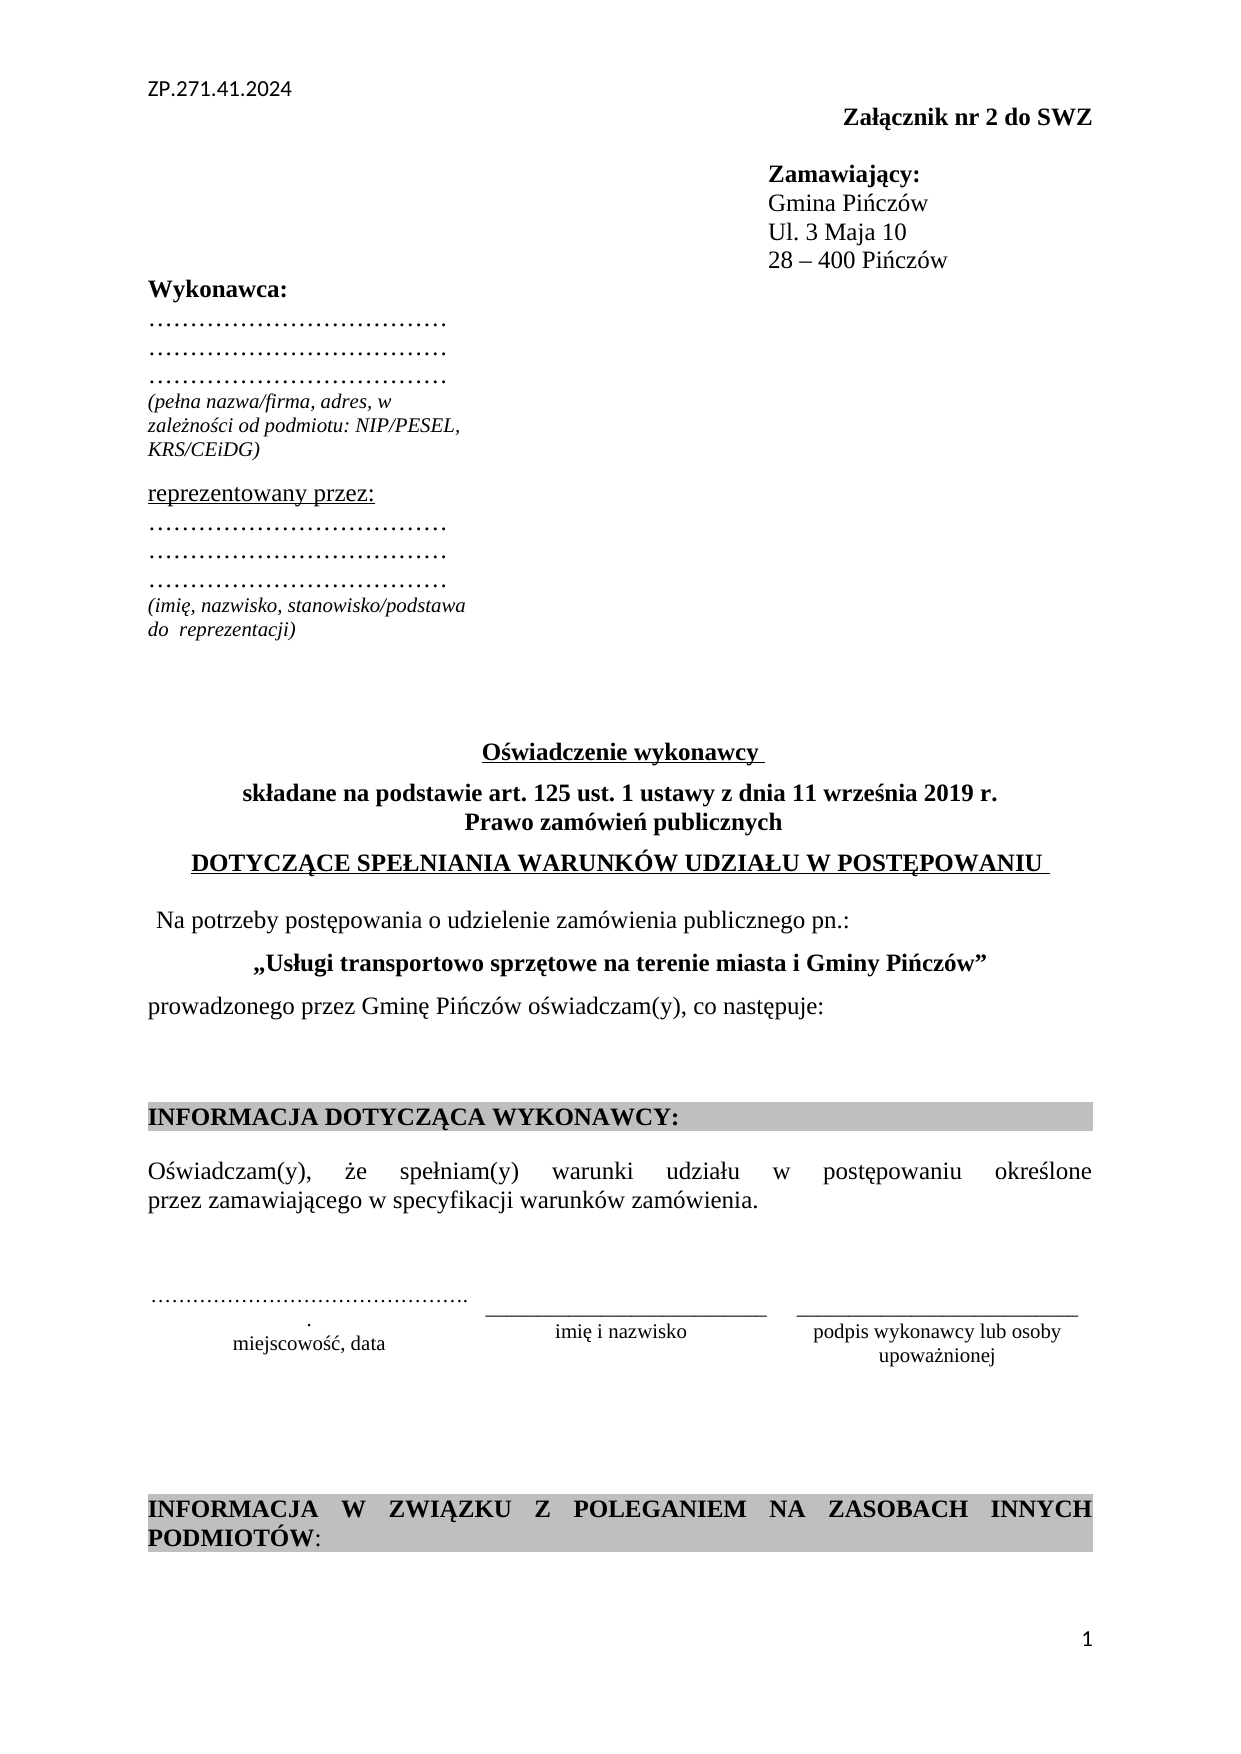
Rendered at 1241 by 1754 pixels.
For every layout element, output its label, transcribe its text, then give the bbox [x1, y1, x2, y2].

table_header ……………………………………….. miejscowość, data [148, 1259, 470, 1379]
text prowadzonego przez Gminę Pińczów oświadczam(y), co następuje: [148, 991, 1093, 1020]
text ……………………………………………………………………………………………… [148, 303, 472, 389]
text (pełna nazwa/firma, adres, w zależności od podmiotu: NIP/PESEL, KRS/CEiDG) [148, 389, 472, 461]
text Gmina Pińczów [694, 188, 1093, 217]
text (imię, nazwisko, stanowisko/podstawa do reprezentacji) [148, 593, 472, 641]
text Wykonawca: [148, 274, 1093, 303]
text reprezentowany przez: [148, 478, 1093, 507]
text „Usługi transportowo sprzętowe na terenie miasta i Gminy Pińczów” [148, 948, 1093, 977]
text Oświadczenie wykonawcy [148, 737, 1093, 765]
text DOTYCZĄCE SPEŁNIANIA WARUNKÓW UDZIAŁU W POSTĘPOWANIU [148, 848, 1093, 905]
text Oświadczam(y), że spełniam(y) warunki udziału w postępowaniu określone przez zamawiającego w specyfikacji warunków zamówienia. [148, 1156, 1093, 1213]
text Prawo zamówień publicznych [148, 807, 1093, 835]
text 28 – 400 Pińczów [694, 246, 1093, 274]
text ……………………………………………………………………………………………… [148, 507, 472, 593]
text INFORMACJA DOTYCZĄCA WYKONAWCY: [148, 1102, 1093, 1131]
text Zamawiający: [694, 159, 1093, 188]
text Ul. 3 Maja 10 [694, 217, 1093, 246]
table_header ___________________________ podpis wykonawcy lub osoby upoważnionej [782, 1259, 1093, 1379]
text INFORMACJA W ZWIĄZKU Z POLEGANIEM NA ZASOBACH INNYCH PODMIOTÓW: [148, 1494, 1093, 1552]
text Załącznik nr 2 do SWZ [148, 102, 1093, 131]
table_header ___________________________ imię i nazwisko [470, 1259, 782, 1379]
text Na potrzeby postępowania o udzielenie zamówienia publicznego pn.: [156, 905, 1093, 933]
text składane na podstawie art. 125 ust. 1 ustawy z dnia 11 września 2019 r. [148, 778, 1093, 807]
